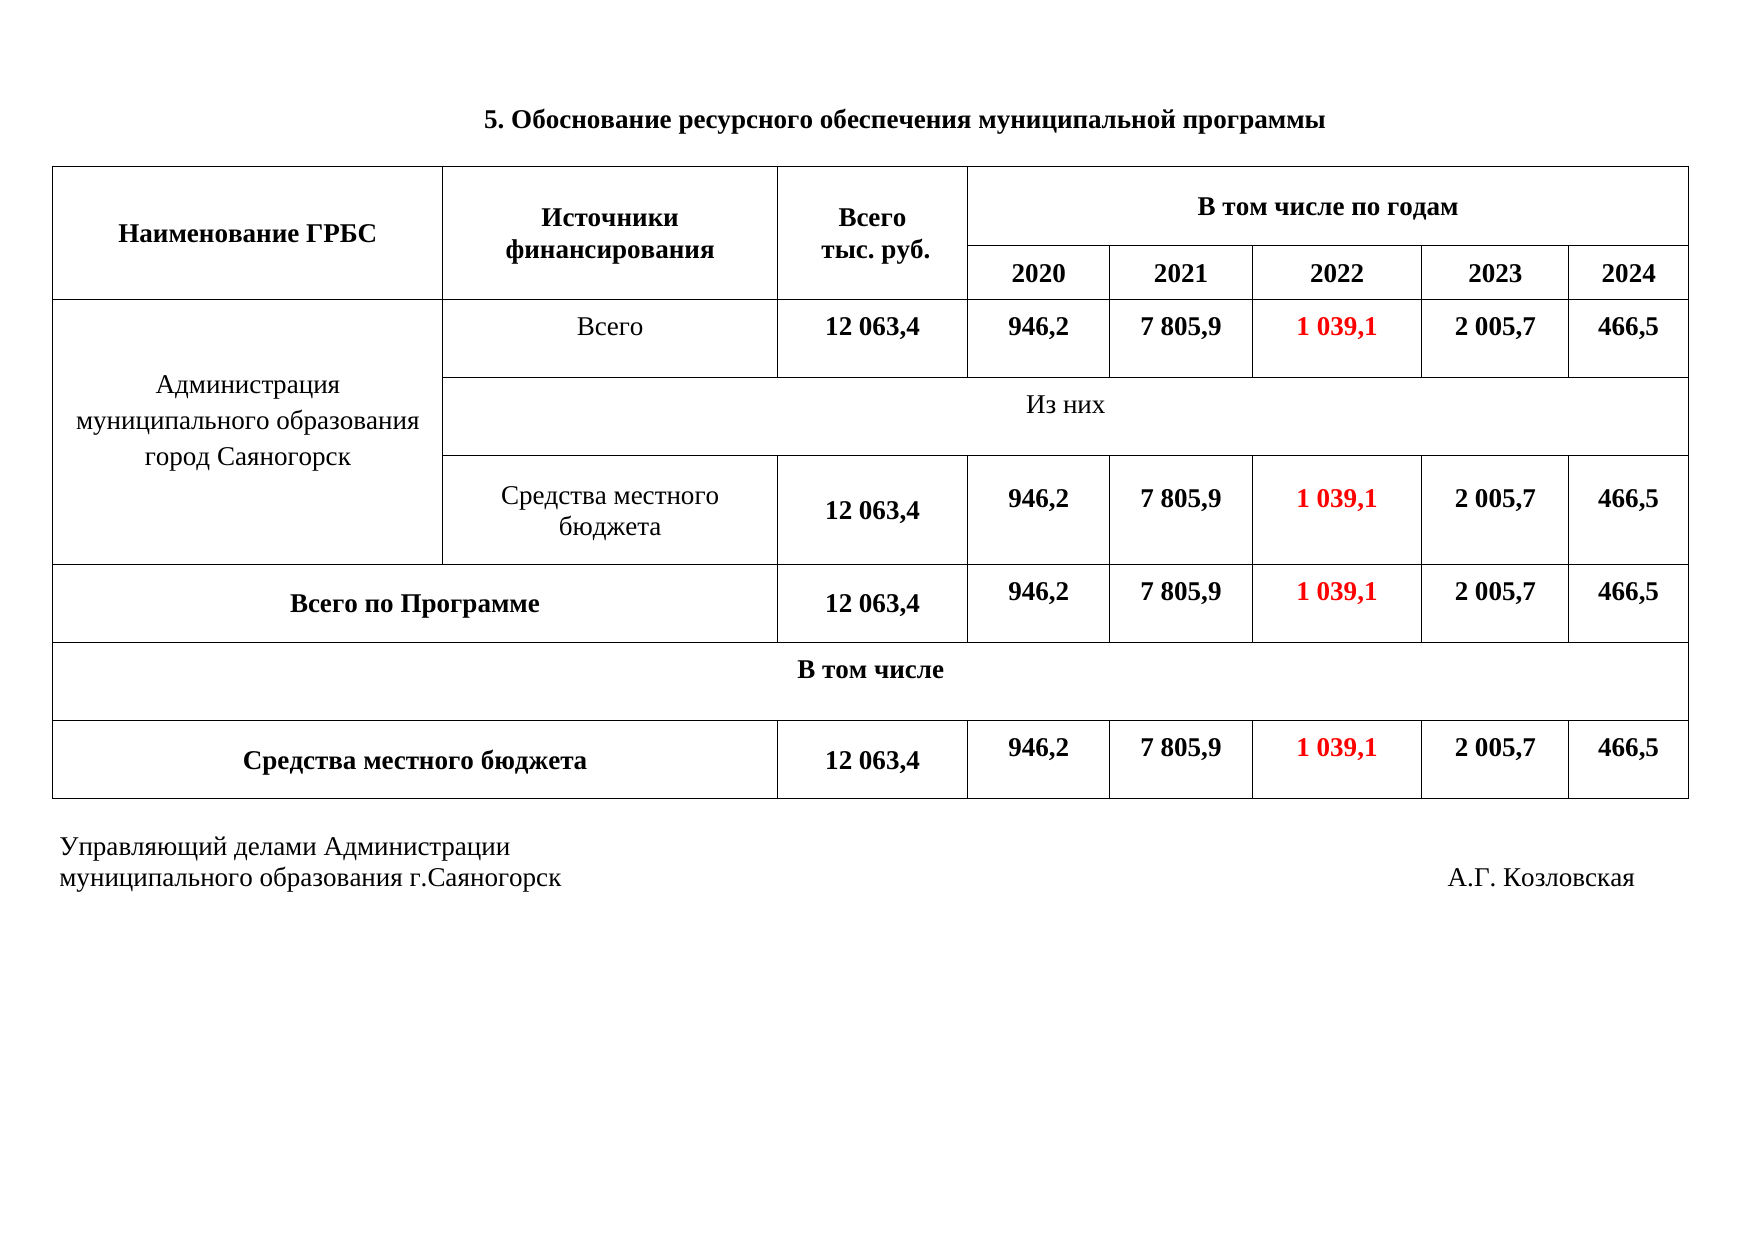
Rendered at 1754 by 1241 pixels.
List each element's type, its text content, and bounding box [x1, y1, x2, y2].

table_cell 2024 [1569, 246, 1688, 299]
table_cell 2022 [1253, 246, 1421, 299]
table_cell 12 063,4 [778, 565, 967, 642]
table_cell 1 039,1 [1253, 456, 1421, 564]
table_cell 2023 [1422, 246, 1568, 299]
table_cell 466,5 [1569, 565, 1688, 642]
table_cell 466,5 [1569, 456, 1688, 564]
text Управляющий делами Администрации [59, 830, 1695, 861]
table_cell Администрация муниципального образования город Саяногорск [53, 300, 442, 564]
table_cell 946,2 [968, 456, 1109, 564]
table_cell 7 805,9 [1110, 300, 1252, 377]
table_cell 2021 [1110, 246, 1252, 299]
table_header Источники финансирования [443, 167, 777, 299]
table_cell 946,2 [968, 721, 1109, 798]
text муниципального образования г.Саяногорск А.Г. Козловская [59, 861, 1695, 892]
table_cell 946,2 [968, 300, 1109, 377]
table_cell 2 005,7 [1422, 565, 1568, 642]
table_cell В том числе [53, 643, 1688, 720]
table_cell 12 063,4 [778, 721, 967, 798]
table_cell 2 005,7 [1422, 456, 1568, 564]
table_cell 466,5 [1569, 721, 1688, 798]
table_cell 2 005,7 [1422, 300, 1568, 377]
table_cell 12 063,4 [778, 456, 967, 564]
table_cell Средства местного бюджета [443, 456, 777, 564]
table_cell 12 063,4 [778, 300, 967, 377]
table_cell Всего [443, 300, 777, 377]
table_header В том числе по годам [968, 167, 1688, 245]
table_cell 7 805,9 [1110, 565, 1252, 642]
table_cell 7 805,9 [1110, 721, 1252, 798]
table_cell Всего по Программе [53, 565, 777, 642]
table_cell 466,5 [1569, 300, 1688, 377]
table_header Наименование ГРБС [53, 167, 442, 299]
table_cell 2020 [968, 246, 1109, 299]
table_cell 7 805,9 [1110, 456, 1252, 564]
title 5. Обоснование ресурсного обеспечения муниципальной программы [59, 103, 1695, 134]
table_cell 1 039,1 [1253, 721, 1421, 798]
table_cell 1 039,1 [1253, 565, 1421, 642]
table_cell Средства местного бюджета [53, 721, 777, 798]
table_header Всего тыс. руб. [778, 167, 967, 299]
table_cell 1 039,1 [1253, 300, 1421, 377]
table_cell Из них [443, 378, 1688, 455]
table_cell 2 005,7 [1422, 721, 1568, 798]
table_cell 946,2 [968, 565, 1109, 642]
